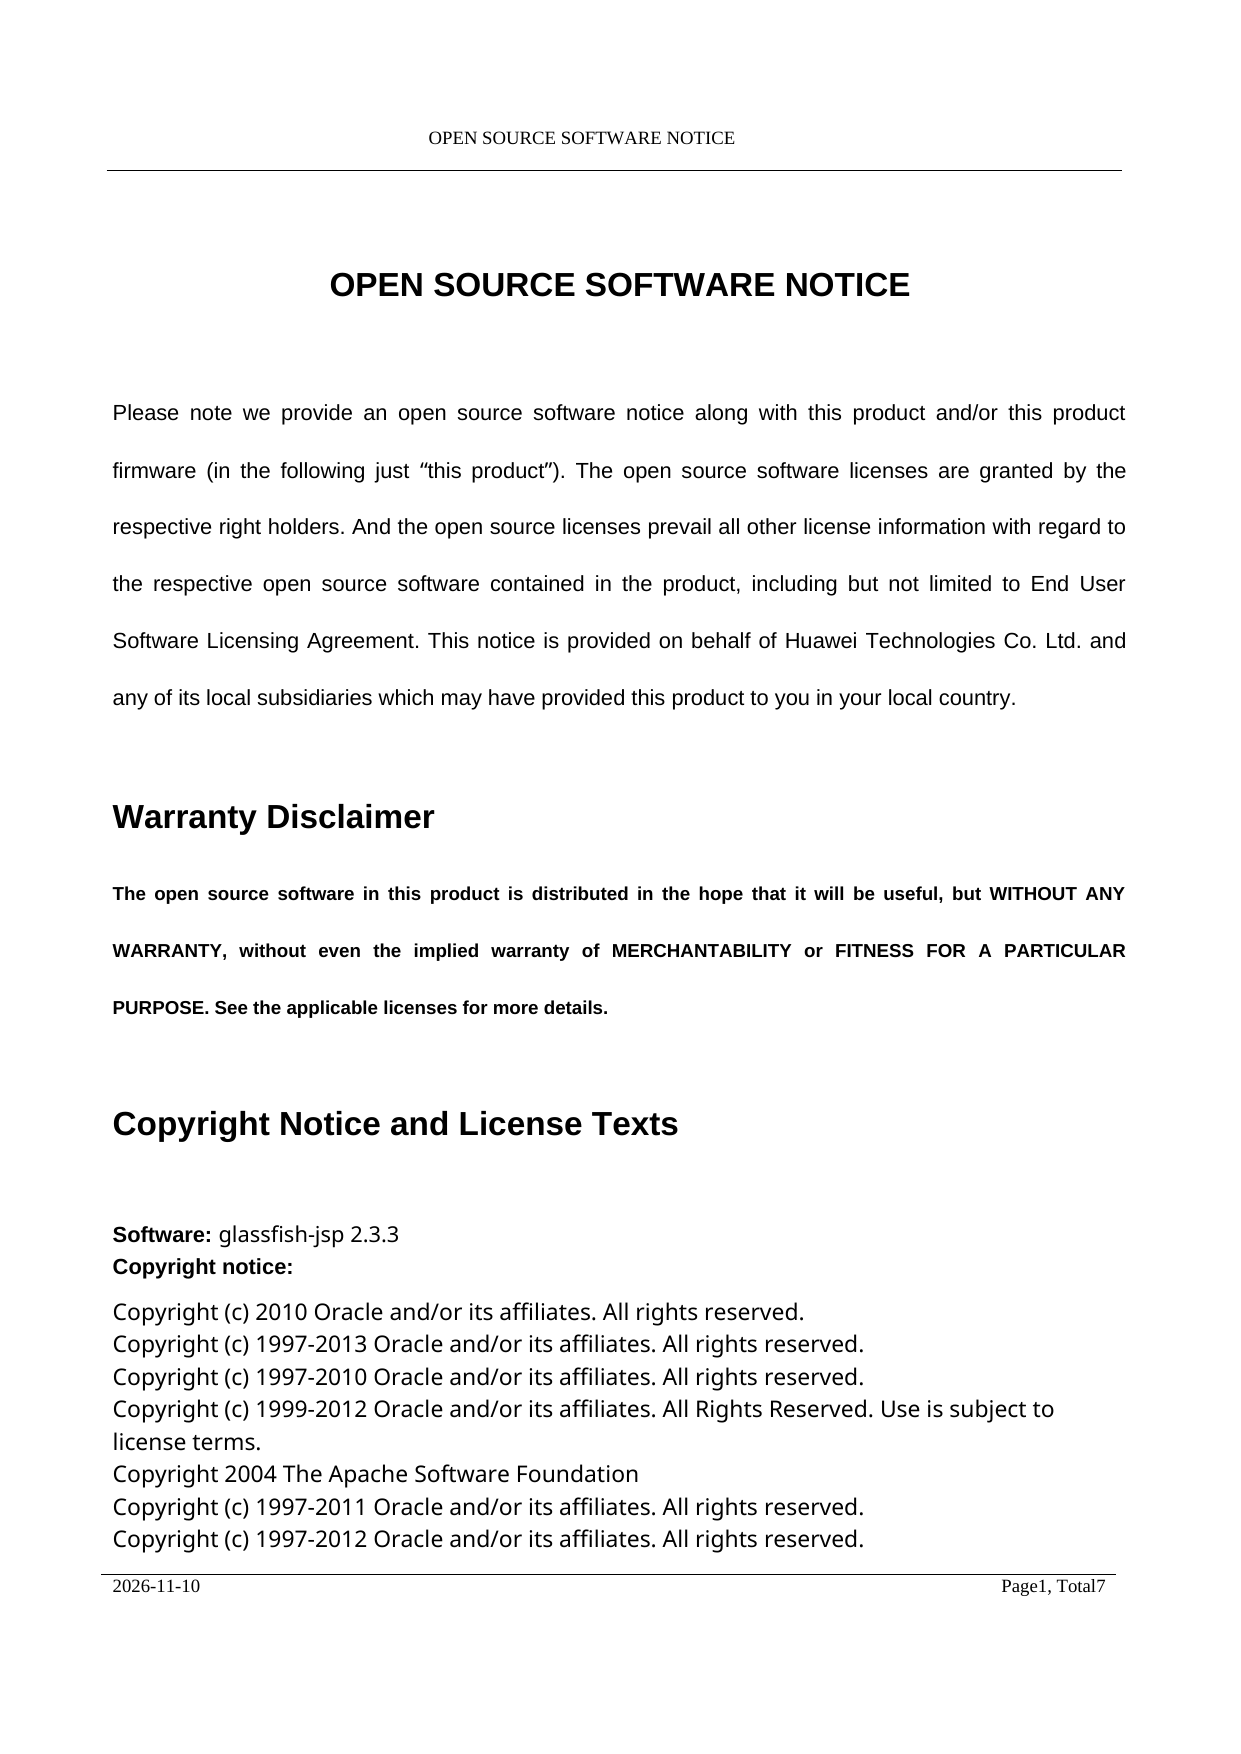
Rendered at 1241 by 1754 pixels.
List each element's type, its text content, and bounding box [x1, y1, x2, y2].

text The open source software in this product is distributed in the hope that it will be useful, but WITHOUT ANY WARRANTY, without even the implied warranty of MERCHANTABILITY or FITNESS FOR A PARTICULAR PURPOSE. See the applicable licenses for more details. [112, 877, 1128, 1024]
text Software: glassfish-jsp 2.3.3 [112, 1217, 1128, 1250]
text Copyright Notice and License Texts [112, 1091, 1128, 1156]
text OPEN SOURCE SOFTWARE NOTICE [112, 251, 1128, 316]
text Warranty Disclaimer [112, 784, 1128, 849]
text Copyright notice: [112, 1250, 1128, 1282]
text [112, 1295, 1128, 1555]
text Please note we provide an open source software notice along with this product and/or this product firmware (in the following just “this product”). The open source software licenses are granted by the respective right holders. And the open source licenses prevail all other license information with regard to the respective open source software contained in the product, including but not limited to End User Software Licensing Agreement. This notice is provided on behalf of Huawei Technologies Co. Ltd. and any of its local subsidiaries which may have provided this product to you in your local country. [112, 397, 1128, 713]
